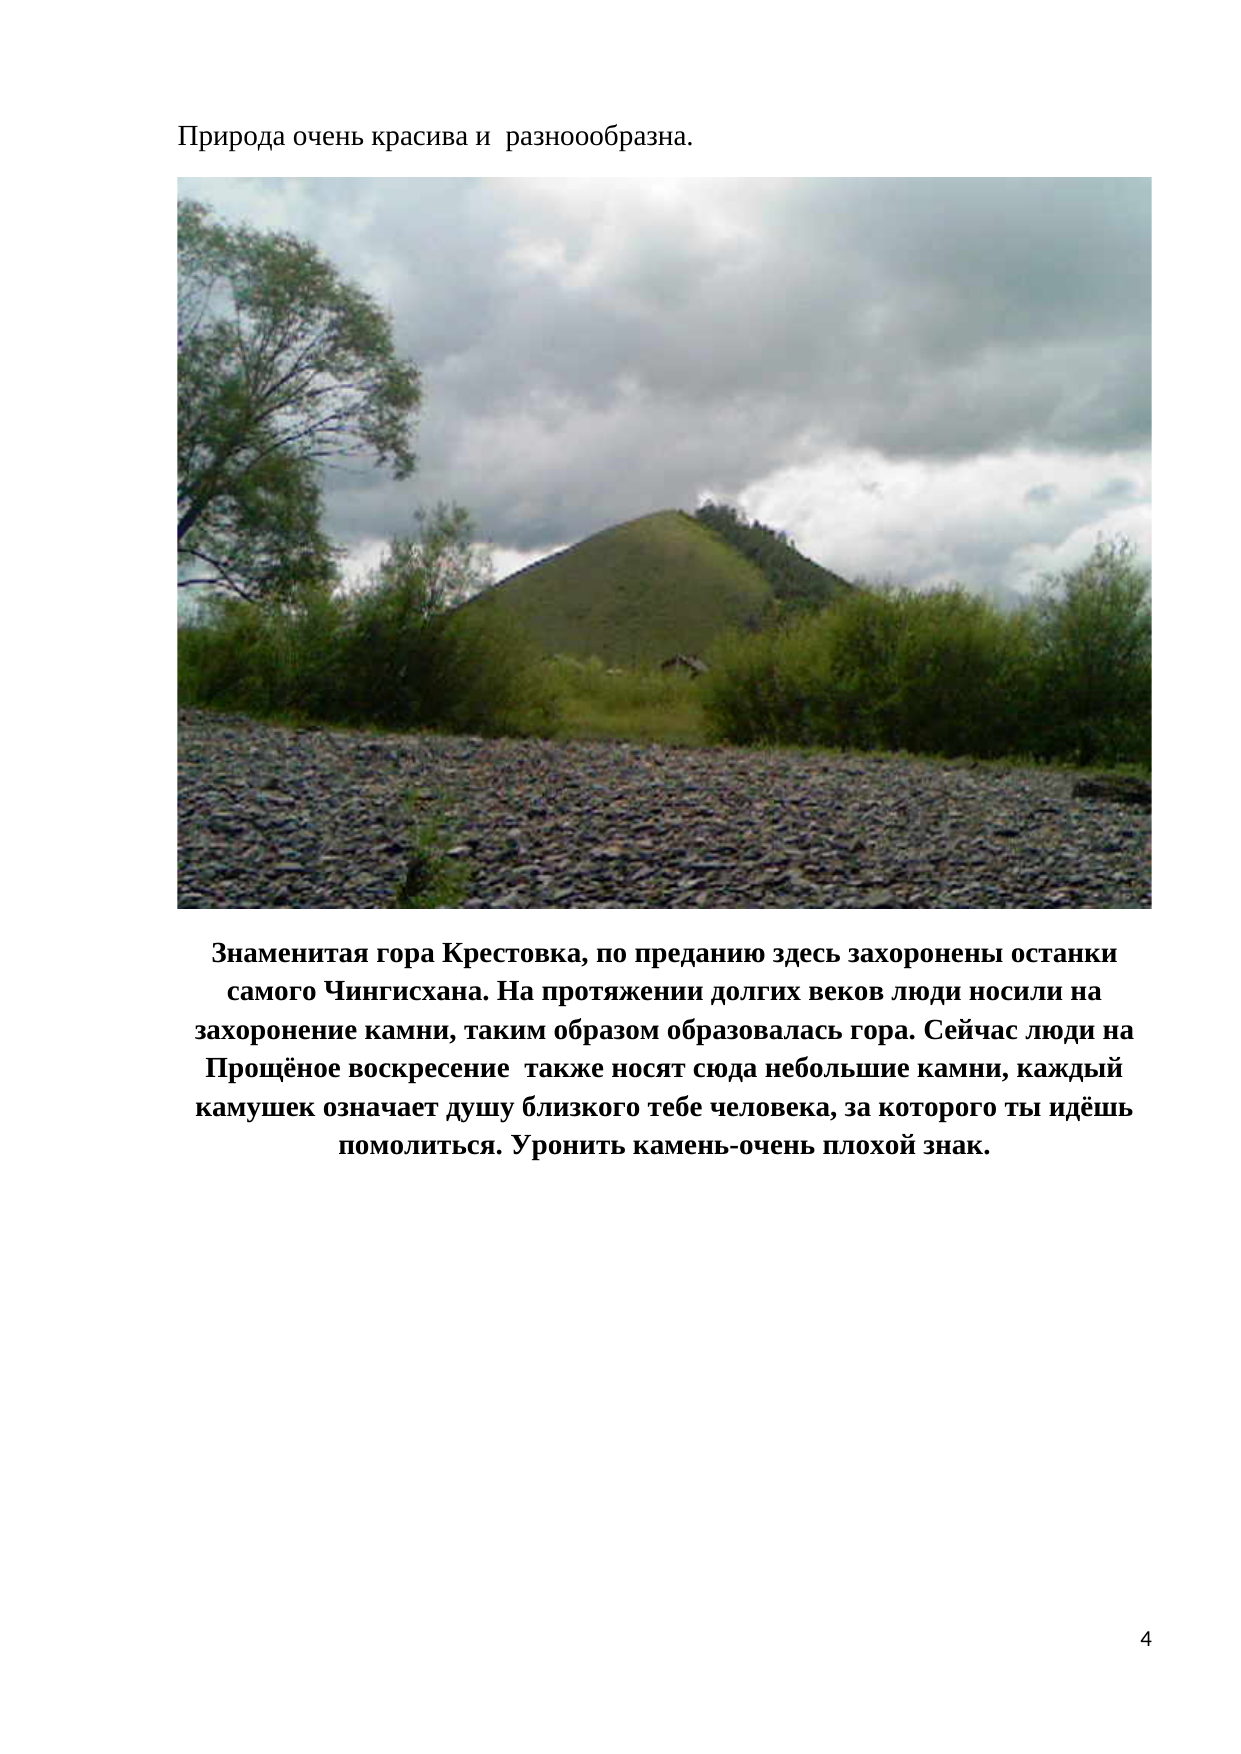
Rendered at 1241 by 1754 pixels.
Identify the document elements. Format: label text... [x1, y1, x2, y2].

picture [177, 177, 1152, 909]
text Природа очень красива и разноообразна. [177, 118, 1152, 152]
text Знаменитая гора Крестовка, по преданию здесь захоронены останки самого Чингисхана. На протяжении долгих веков люди носили на захоронение камни, таким образом образовалась гора. Сейчас люди на Прощёное воскресение также носят сюда небольшие камни, каждый камушек означает душу близкого тебе человека, за которого ты идёшь помолиться. Уронить камень-очень плохой знак. [177, 935, 1152, 1161]
